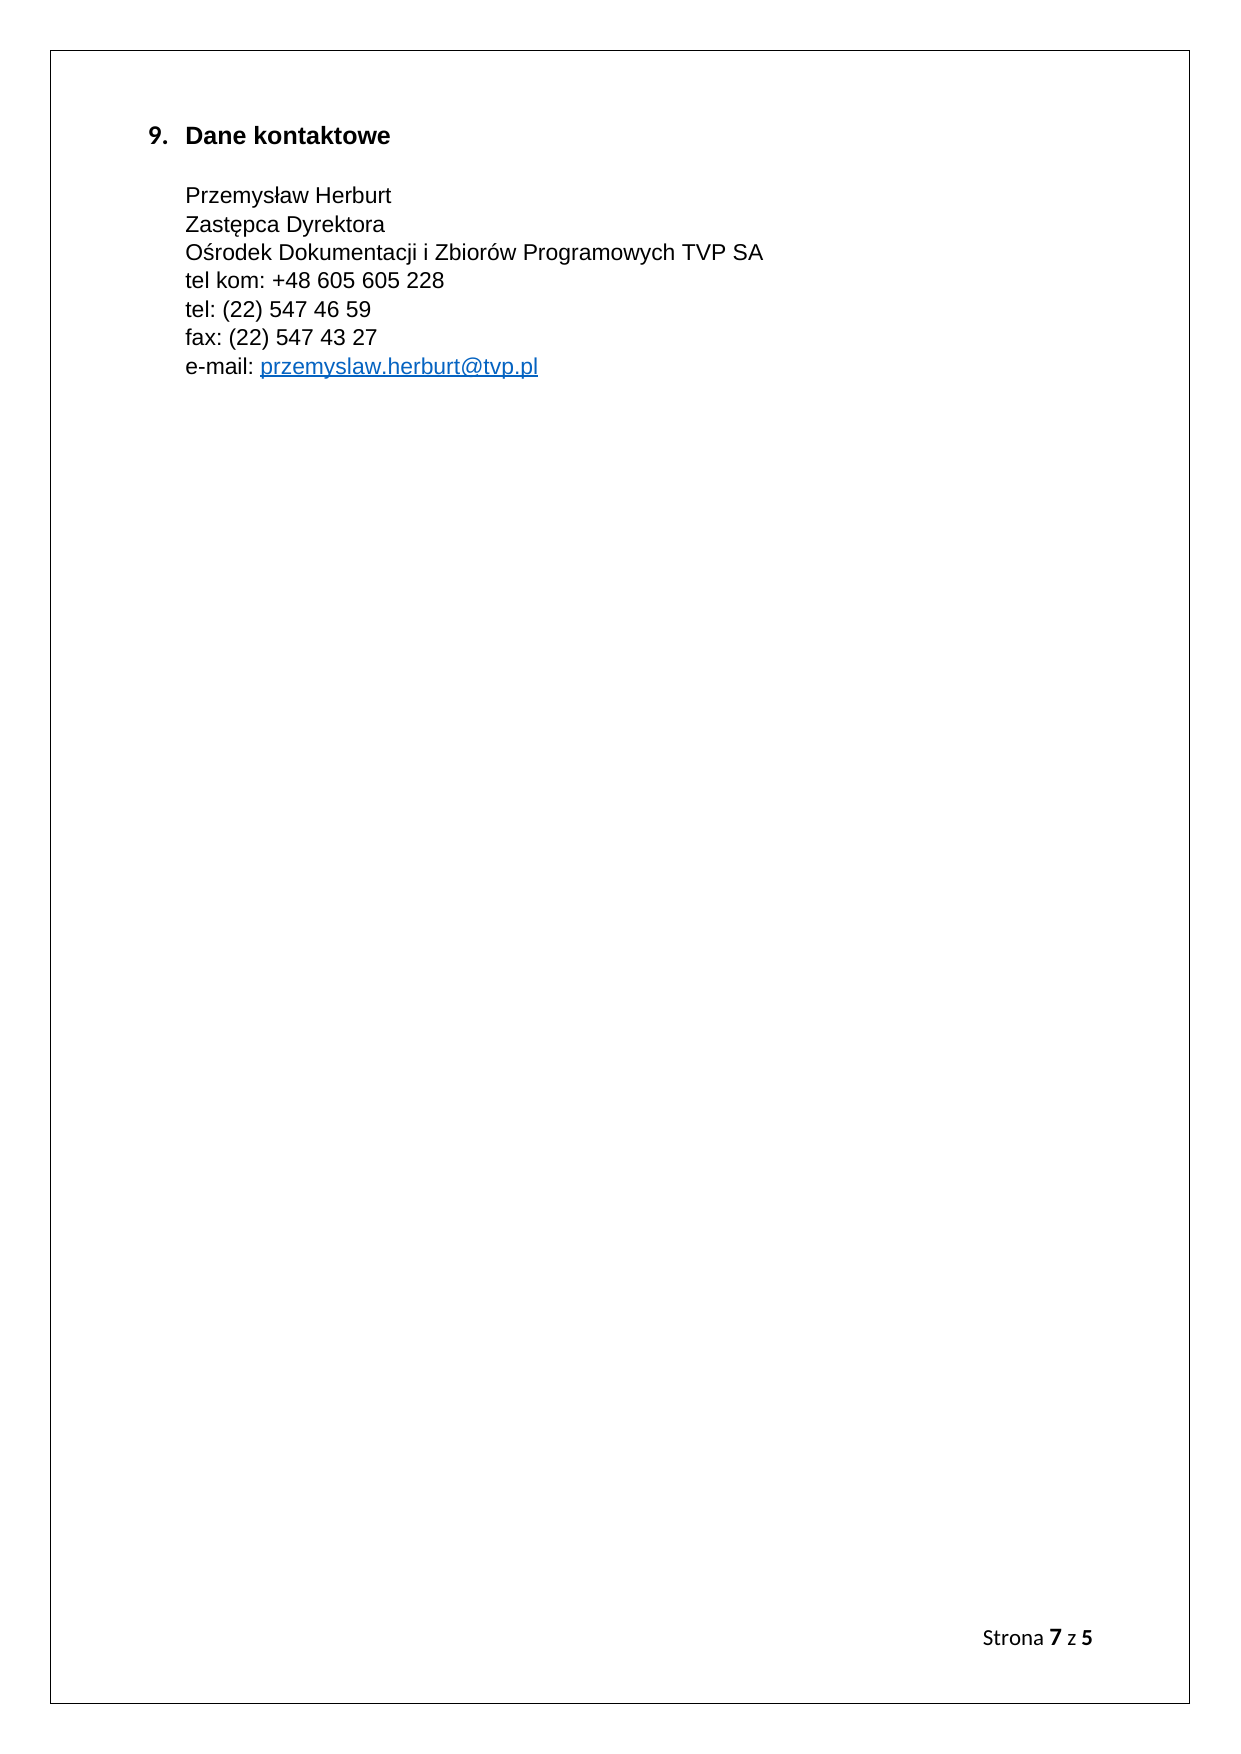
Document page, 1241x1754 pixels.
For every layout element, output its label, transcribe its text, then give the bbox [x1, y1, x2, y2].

list Przemysław Herburt [185, 182, 1093, 208]
list Ośrodek Dokumentacji i Zbiorów Programowych TVP SA [185, 239, 1093, 265]
list tel kom: +48 605 605 228 [185, 267, 1093, 294]
list tel: (22) 547 46 59 [185, 296, 1093, 322]
list Zastępca Dyrektora [185, 211, 1093, 237]
list e-mail: przemyslaw.herburt@tvp.pl [185, 353, 1093, 379]
list fax: (22) 547 43 27 [185, 324, 1093, 351]
list Dane kontaktowe [148, 118, 1093, 151]
